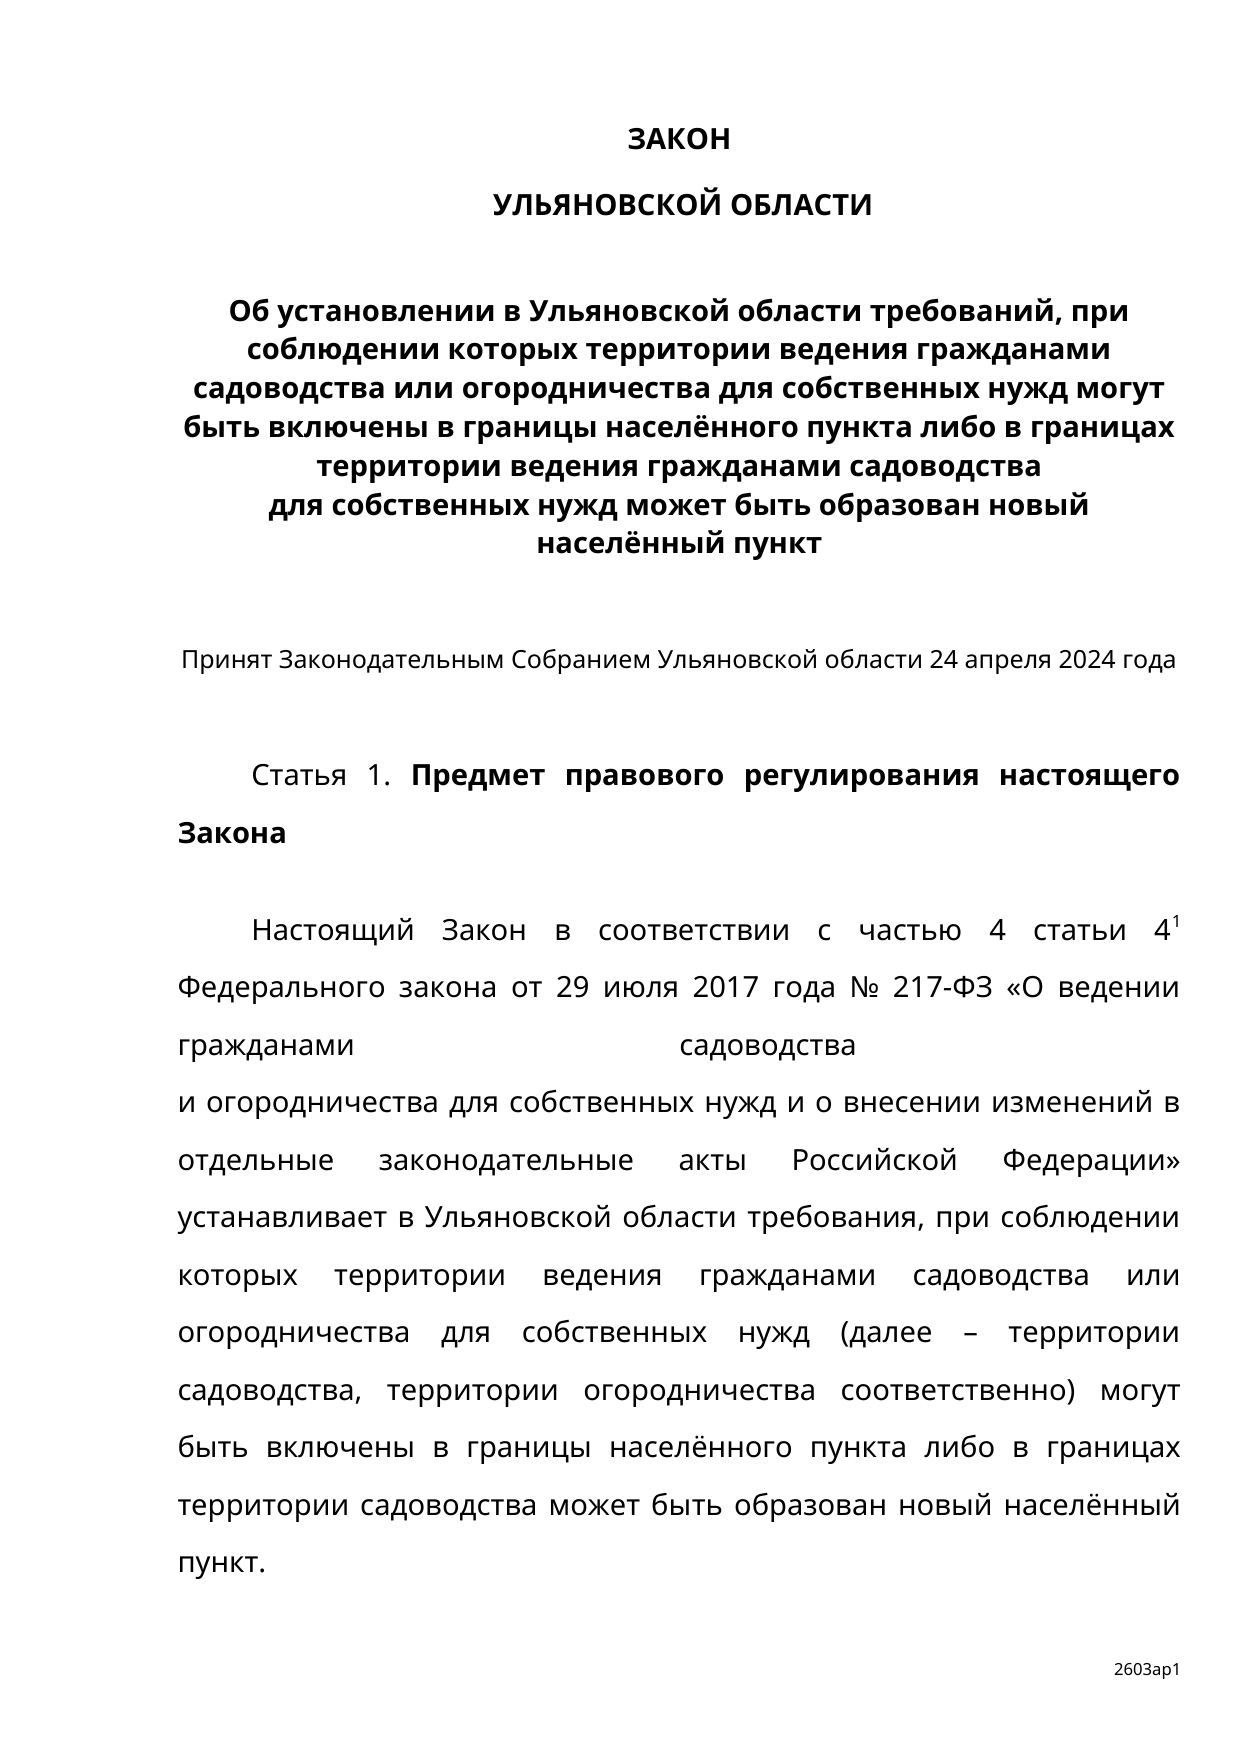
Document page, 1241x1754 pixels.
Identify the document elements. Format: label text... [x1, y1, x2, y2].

text Принят Законодательным Собранием Ульяновской области 24 апреля 2024 года [177, 642, 1181, 675]
text для собственных нужд может быть образован новый населённый пункт [177, 484, 1181, 562]
text Об установлении в Ульяновской области требований, при соблюдении которых территории ведения гражданами садоводства или огородничества для собственных нужд могут быть включены в границы населённого пункта либо в границах территории ведения гражданами садоводства [177, 290, 1181, 484]
text Статья 1. Предмет правового регулирования настоящего Закона [177, 754, 1181, 852]
text ЗАКОН [177, 118, 1181, 158]
text Настоящий Закон в соответствии с частью 4 статьи 41 Федерального закона от 29 июля 2017 года № 217-ФЗ «О ведении гражданами садоводства и огородничества для собственных нужд и о внесении изменений в отдельные законодательные акты Российской Федерации» устанавливает в Ульяновской области требования, при соблюдении которых территории ведения гражданами садоводства или огородничества для собственных нужд (далее – территории садоводства, территории огородничества соответственно) могут быть включены в границы населённого пункта либо в границах территории садоводства может быть образован новый населённый пункт. [177, 909, 1181, 1581]
text УЛЬЯНОВСКОЙ ОБЛАСТИ [177, 184, 1181, 224]
